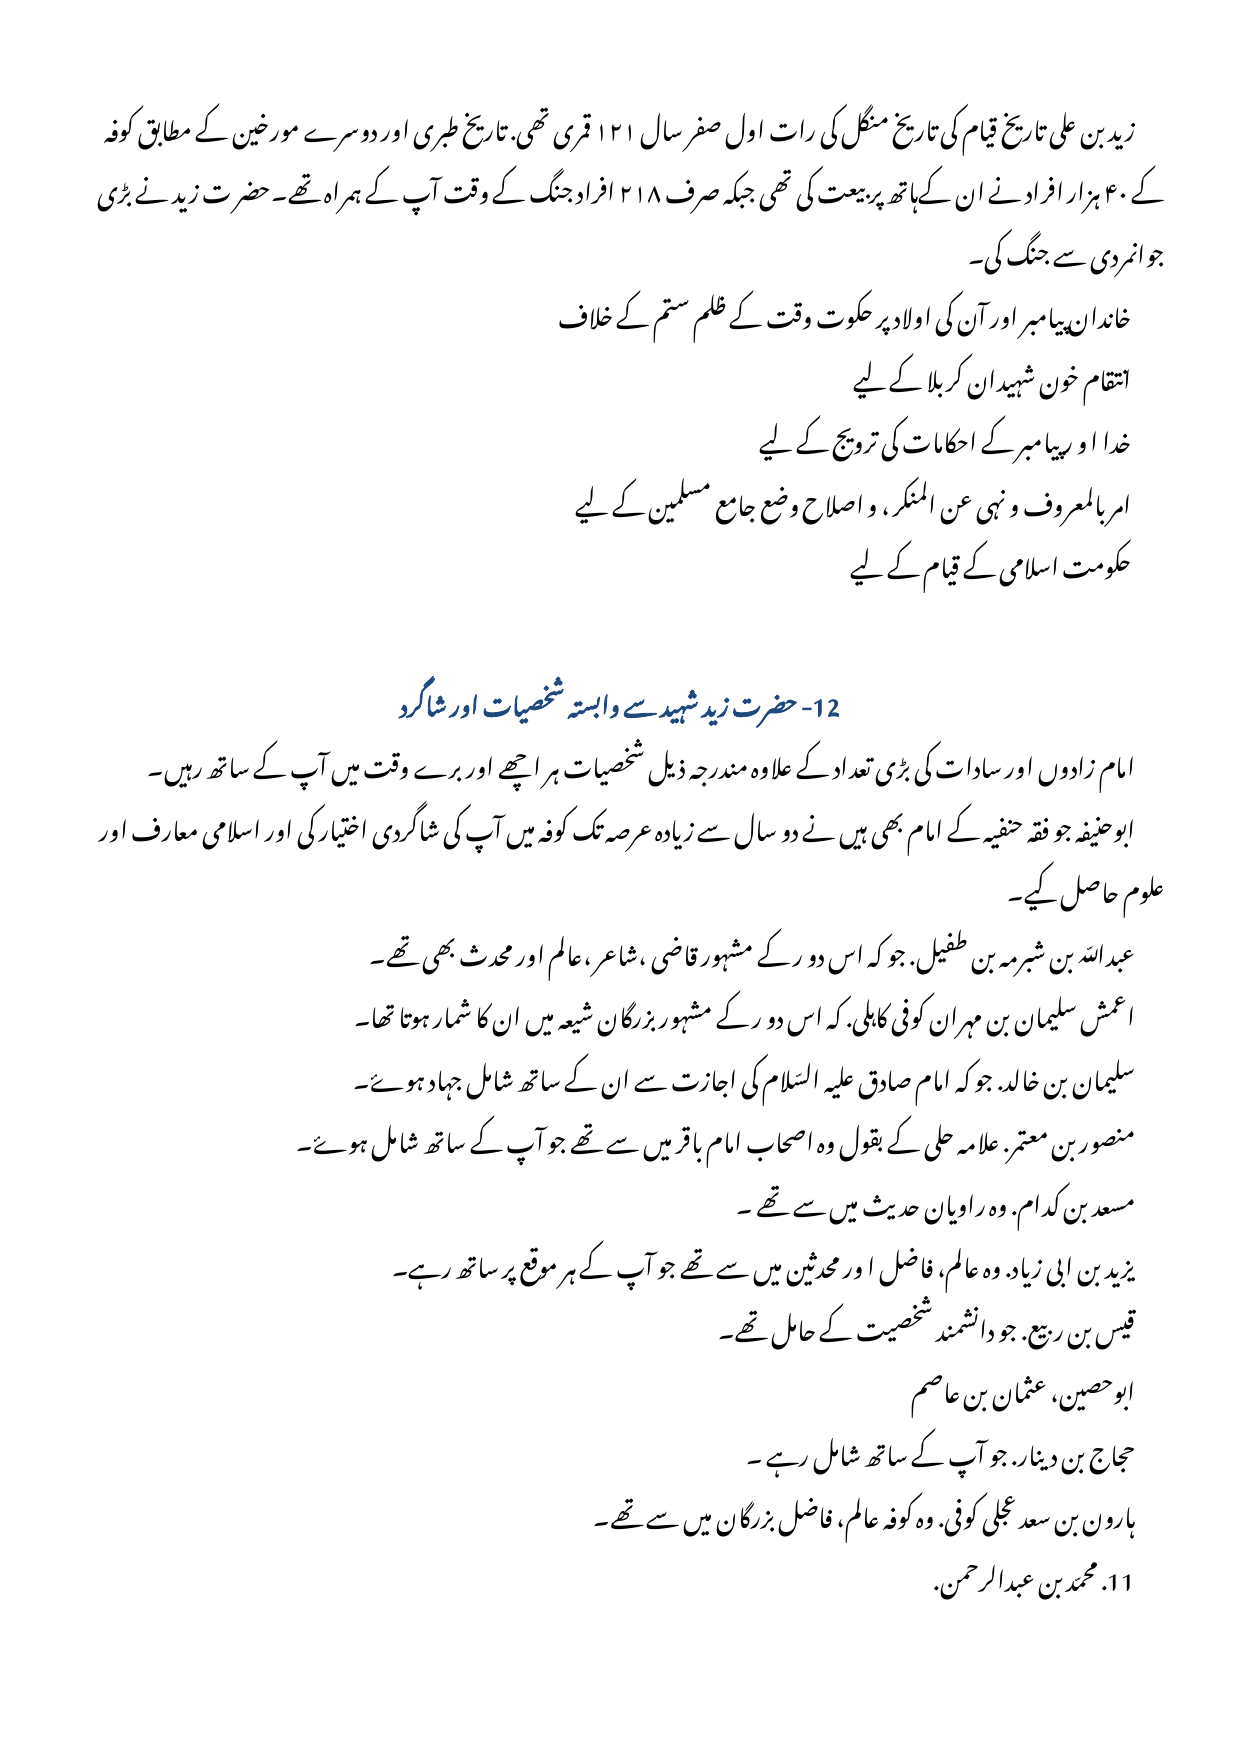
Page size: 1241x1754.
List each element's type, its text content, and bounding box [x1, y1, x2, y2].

text یزید بن ابی زیاد. وہ عالم، فاضل ا ور محدثین میں سے تھے جو آپ کے ہر موقع پر ساتھ رہے۔ [75, 1231, 1165, 1294]
text اعمش سلیمان بن مہران کوفی کاہلی. کہ اس دو ر کے مشہور بزرگان شیعہ میں ان کا شمار ہوتا تھا۔ [75, 981, 1165, 1044]
text مسعد بن کدام. وہ راویان حدیث میں سے تھے ۔ [75, 1169, 1165, 1231]
text زید بن علی تاریخ قیام کی تاریخ منگل کی رات اول صفر سال ۱۲۱ قمری تھی. تاریخ طبری اور دوسرے مورخین کے مطابق کوفہ کے ۴۰ ہزار افراد نے ان کےہاتھ پر بیعت کی تھی جبکہ صرف ۲۱۸ افراد جنگ کے وقت آپ کے ہمراہ تھے۔حضر ت زید نے بڑی جوانمردی سے جنگ کی۔ [75, 94, 1165, 281]
text امر بالمعروف و نہی عن المنکر ، و اصلاح وضع جامع مسلمین کے لیے [75, 469, 1165, 531]
text عبداللّہ بن شبرمہ بن طفیل. جو کہ اس دو ر کے مشہور قاضی ،شاعر ،عالم اور محدث بھی تھے۔ [75, 919, 1165, 981]
text انتقام خون شہیدان کربلا کے لیے [75, 344, 1165, 406]
text 11. محمّد بن عبدالرحمن. [75, 1544, 1165, 1606]
text حجاج بن دینار. جو آپ کے ساتھ شامل رہے ۔ [75, 1419, 1165, 1481]
text امام زادوں اور سادات کی بڑی تعداد کے علاوہ مندرجہ ذیل شخصیات ہر اچھے اور برے وقت میں آپ کے ساتھ رہیں۔ [75, 731, 1165, 794]
text خاندان پیامبر اور آن کی اولاد پر حکوت وقت کے ظلم ستم کے خلاف [75, 281, 1165, 344]
text قیس بن ربیع. جو دانشمند شخصیت کے حامل تھے۔ [75, 1294, 1165, 1356]
text سلیمان بن خالد. جو کہ امام صادق علیہ السّلام کی اجازت سے ان کے ساتھ شامل جہاد ہوۓ۔ [75, 1044, 1165, 1106]
text منصور بن معتمر. علامہ حلی کے بقول وہ اصحاب امام باقر میں سے تھے جو آپ کے ساتھ شامل ہوۓ۔ [75, 1106, 1165, 1169]
subtitle 12- حضرت زید شہید سے وابستہ شخصیات اور شاگرد [75, 669, 1165, 731]
text ابوحنیفہ جو فقہ حنفیہ کے امام بھی ہیں نے دو سال سے زیادہ عرصہ تک کوفہ میں آپ کی شاگردی اختیار کی اور اسلامی معارف اور علوم حاصل کیے۔ [75, 794, 1165, 919]
text حکومت اسلامی کے قیام کے لیے [75, 531, 1165, 594]
text ابوحصین، عثمان بن عاصم [75, 1356, 1165, 1419]
text خدا ا و ر پیامبر کے احکامات کی ترویج کے لیے [75, 406, 1165, 469]
text ہارون بن سعد عجلی کوفی. وہ کوفہ عالم، فاضل بزرگان میں سے تھے۔ [75, 1481, 1165, 1544]
